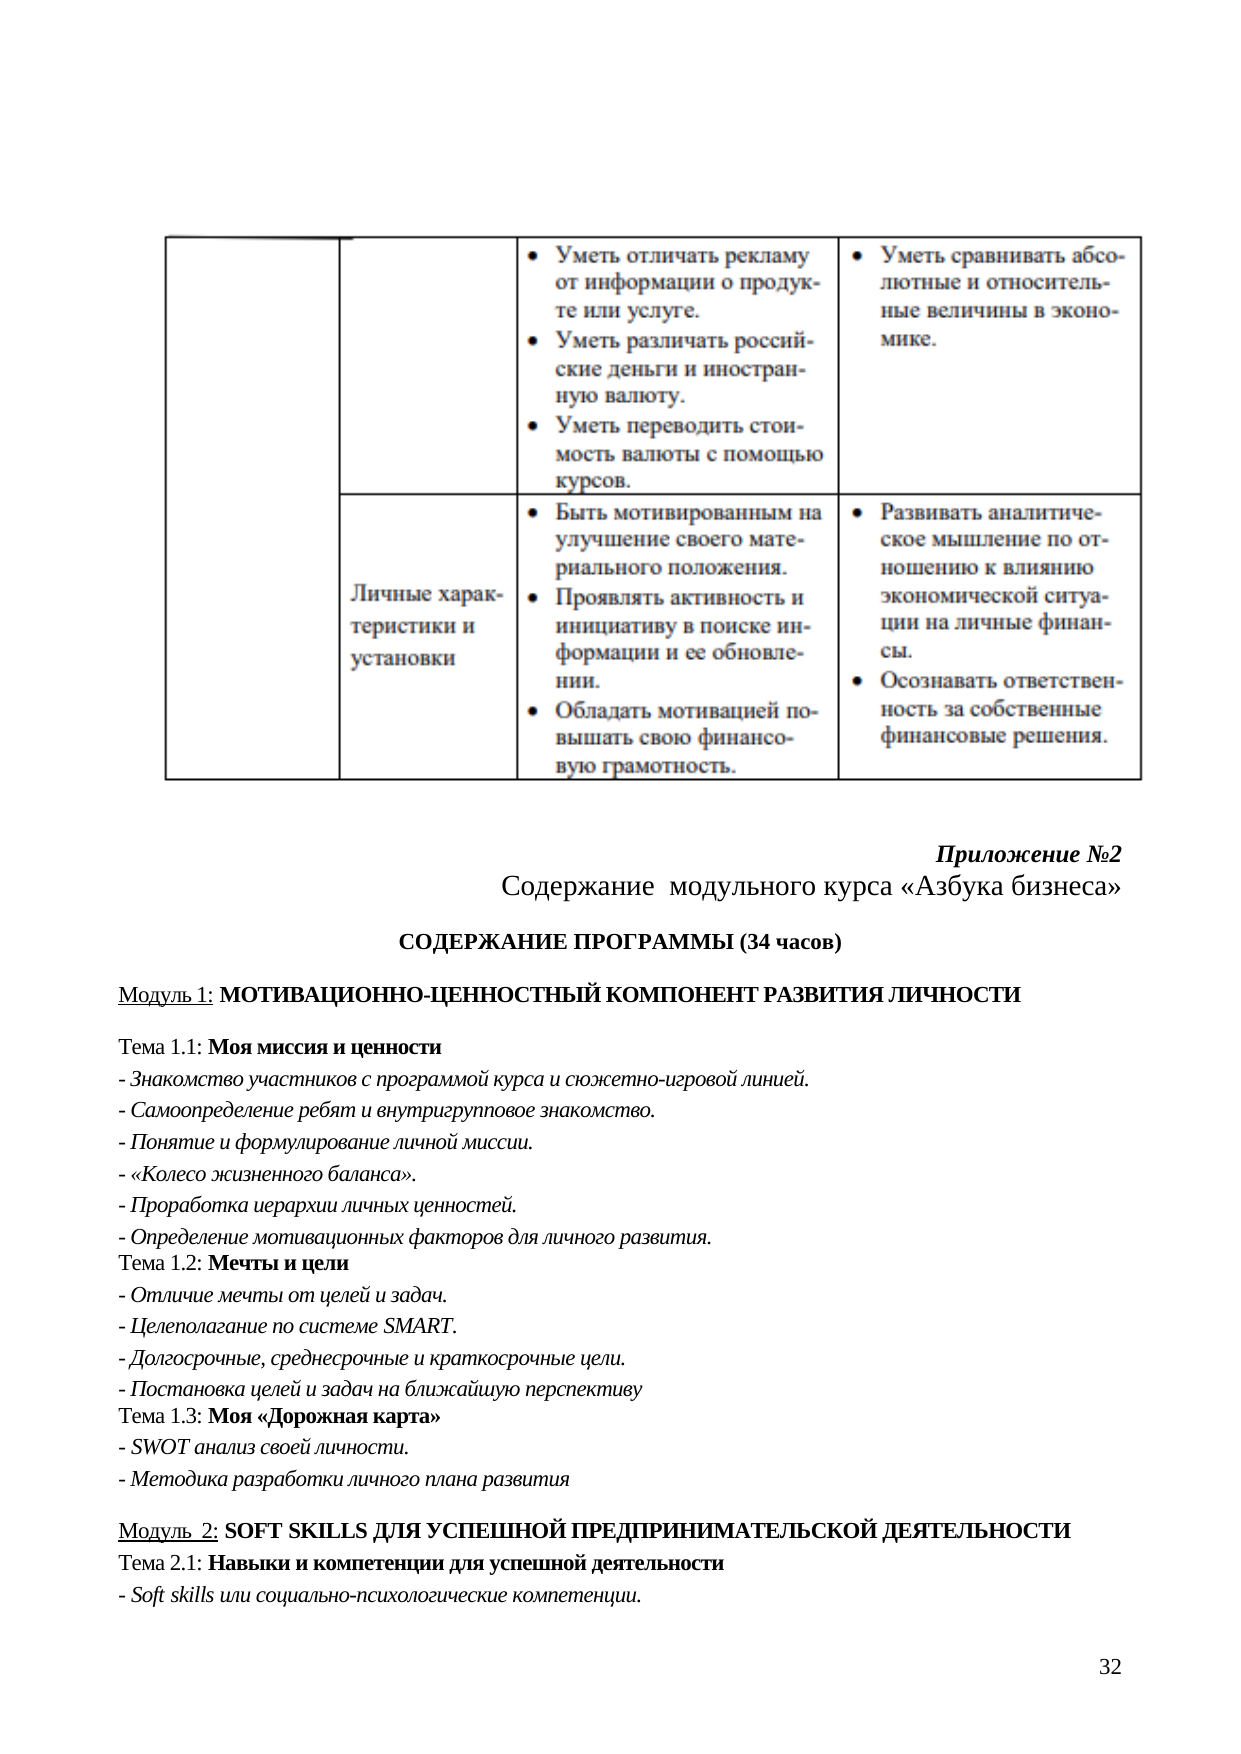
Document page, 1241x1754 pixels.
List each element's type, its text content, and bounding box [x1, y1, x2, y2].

text Модуль 2: SOFT SKILLS ДЛЯ УСПЕШНОЙ ПРЕДПРИНИМАТЕЛЬСКОЙ ДЕЯТЕЛЬНОСТИ [118, 1517, 1122, 1544]
text - Знакомство участников с программой курса и сюжетно-игровой линией. [118, 1065, 1122, 1091]
text - Методика разработки личного плана развития [118, 1465, 1122, 1491]
text - Проработка иерархии личных ценностей. [118, 1191, 1122, 1217]
text - Долгосрочные, среднесрочные и краткосрочные цели. [118, 1344, 1122, 1370]
text - Понятие и формулирование личной миссии. [118, 1128, 1122, 1154]
text - «Колесо жизненного баланса». [118, 1159, 1122, 1186]
text Тема 1.2: Мечты и цели [118, 1249, 1122, 1275]
text - SWOT анализ своей личности. [118, 1433, 1122, 1459]
text - Soft skills или социально-психологические компетенции. [118, 1581, 1122, 1607]
text Тема 1.3: Моя «Дорожная карта» [118, 1402, 1122, 1428]
text - Определение мотивационных факторов для личного развития. [118, 1223, 1122, 1249]
text Тема 1.1: Моя миссия и ценности [118, 1033, 1122, 1060]
text - Целеполагание по системе SMART. [118, 1312, 1122, 1338]
picture [118, 197, 1218, 813]
text Модуль 1: МОТИВАЦИОННО-ЦЕННОСТНЫЙ КОМПОНЕНТ РАЗВИТИЯ ЛИЧНОСТИ [118, 981, 1122, 1007]
text - Отличие мечты от целей и задач. [118, 1281, 1122, 1307]
text - Самоопределение ребят и внутригрупповое знакомство. [118, 1096, 1122, 1123]
subtitle Приложение №2 [245, 839, 1122, 868]
text Содержание модульного курса «Азбука бизнеса» [118, 868, 1122, 902]
text - Постановка целей и задач на ближайшую перспективу [118, 1375, 1122, 1402]
text Тема 2.1: Навыки и компетенции для успешной деятельности [118, 1549, 1122, 1575]
text СОДЕРЖАНИЕ ПРОГРАММЫ (34 часов) [118, 928, 1122, 954]
